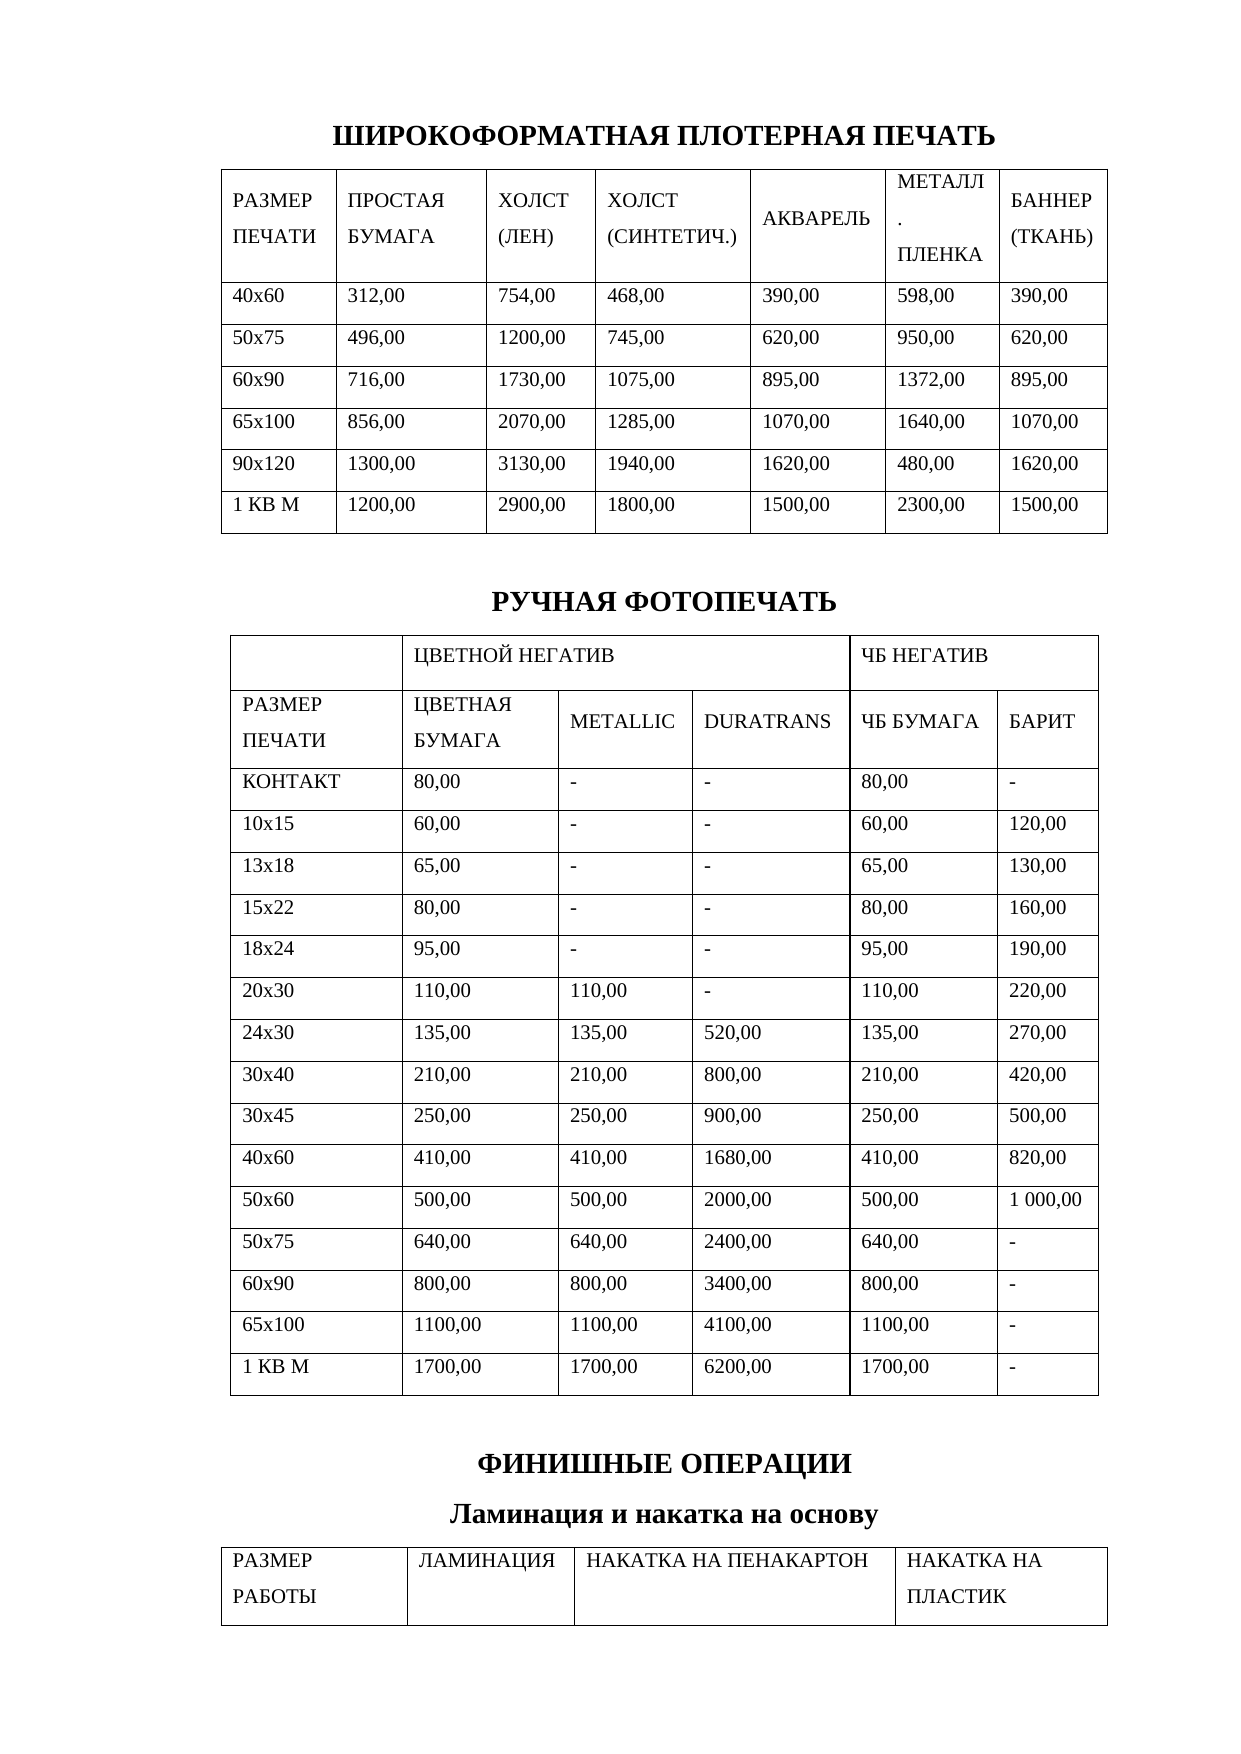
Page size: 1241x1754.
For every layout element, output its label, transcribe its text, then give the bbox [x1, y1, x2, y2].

table_cell 250,00 [403, 1104, 558, 1144]
table_cell 60х90 [231, 1271, 402, 1311]
table_cell 1075,00 [596, 367, 750, 408]
table_cell 250,00 [559, 1104, 692, 1144]
table_cell 410,00 [403, 1145, 558, 1186]
table_cell 250,00 [851, 1104, 997, 1144]
table_header НАКАТКА НА ПЛАСТИК [896, 1548, 1107, 1624]
table_cell 1730,00 [487, 367, 595, 408]
table_cell 1940,00 [596, 450, 750, 491]
table_cell 640,00 [851, 1229, 997, 1269]
table_cell 30х40 [231, 1062, 402, 1102]
table_header БАННЕР (ТКАНЬ) [1000, 170, 1107, 282]
table_cell - [559, 811, 692, 852]
table_cell 390,00 [1000, 283, 1107, 324]
table_cell DURATRANS [693, 691, 849, 768]
table_cell 1300,00 [337, 450, 486, 491]
table_cell ЧБ БУМАГА [851, 691, 997, 768]
table_cell 1700,00 [559, 1354, 692, 1395]
table_cell 95,00 [403, 936, 558, 977]
table_cell - [693, 811, 849, 852]
table_cell - [998, 769, 1098, 810]
table_cell 135,00 [851, 1020, 997, 1061]
table_cell - [693, 895, 849, 935]
table_cell 2400,00 [693, 1229, 849, 1269]
table_cell - [559, 853, 692, 893]
table_cell - [998, 1312, 1098, 1353]
table_cell 1200,00 [337, 492, 486, 533]
table_cell 1700,00 [851, 1354, 997, 1395]
table_header АКВАРЕЛЬ [751, 170, 885, 282]
table_header ПРОСТАЯ БУМАГА [337, 170, 486, 282]
table_cell РАЗМЕР ПЕЧАТИ [231, 691, 402, 768]
table_cell 1200,00 [487, 325, 595, 366]
table_cell 820,00 [998, 1145, 1098, 1186]
table_cell 2300,00 [886, 492, 999, 533]
table_cell 420,00 [998, 1062, 1098, 1102]
subtitle РУЧНАЯ ФОТОПЕЧАТЬ [177, 584, 1152, 618]
table_cell 895,00 [751, 367, 885, 408]
table_header ЛАМИНАЦИЯ [408, 1548, 574, 1624]
table_cell 620,00 [1000, 325, 1107, 366]
table_cell 110,00 [851, 978, 997, 1019]
table_cell 50х60 [231, 1187, 402, 1228]
table_header РАЗМЕР ПЕЧАТИ [222, 170, 336, 282]
table_cell 24х30 [231, 1020, 402, 1061]
table_cell 135,00 [403, 1020, 558, 1061]
table_cell 520,00 [693, 1020, 849, 1061]
table_cell 30х45 [231, 1104, 402, 1144]
table_header ХОЛСТ (СИНТЕТИЧ.) [596, 170, 750, 282]
table_cell 2900,00 [487, 492, 595, 533]
table_cell 50х75 [231, 1229, 402, 1269]
table_cell 1700,00 [403, 1354, 558, 1395]
table_cell 3130,00 [487, 450, 595, 491]
table_cell 1620,00 [751, 450, 885, 491]
table_cell 800,00 [851, 1271, 997, 1311]
table_cell 1285,00 [596, 409, 750, 449]
table_cell - [559, 769, 692, 810]
table_cell 1500,00 [1000, 492, 1107, 533]
table_cell 95,00 [851, 936, 997, 977]
table_cell 754,00 [487, 283, 595, 324]
table_cell 800,00 [559, 1271, 692, 1311]
table_cell 135,00 [559, 1020, 692, 1061]
table_cell 468,00 [596, 283, 750, 324]
table_cell METALLIC [559, 691, 692, 768]
table_cell 390,00 [751, 283, 885, 324]
table_cell 210,00 [851, 1062, 997, 1102]
table_cell 500,00 [998, 1104, 1098, 1144]
table_cell 856,00 [337, 409, 486, 449]
table_cell 190,00 [998, 936, 1098, 977]
table_cell 18х24 [231, 936, 402, 977]
table_cell 312,00 [337, 283, 486, 324]
table_cell 80,00 [403, 769, 558, 810]
table_cell 90х120 [222, 450, 336, 491]
table_cell 210,00 [559, 1062, 692, 1102]
table_cell БАРИТ [998, 691, 1098, 768]
table_header ЧБ НЕГАТИВ [851, 636, 1098, 690]
table_cell 50х75 [222, 325, 336, 366]
table_cell 480,00 [886, 450, 999, 491]
table_cell 20х30 [231, 978, 402, 1019]
table_cell - [693, 936, 849, 977]
table_cell 500,00 [403, 1187, 558, 1228]
table_cell - [559, 895, 692, 935]
table_cell 80,00 [851, 769, 997, 810]
table_cell 1 КВ М [231, 1354, 402, 1395]
table_cell 496,00 [337, 325, 486, 366]
table_cell 800,00 [693, 1062, 849, 1102]
table_cell 110,00 [403, 978, 558, 1019]
subtitle ФИНИШНЫЕ ОПЕРАЦИИ [177, 1446, 1152, 1480]
table_cell - [693, 978, 849, 1019]
table_cell - [998, 1354, 1098, 1395]
table_cell 900,00 [693, 1104, 849, 1144]
table_cell 65х100 [231, 1312, 402, 1353]
table_cell 950,00 [886, 325, 999, 366]
table_header ЦВЕТНОЙ НЕГАТИВ [403, 636, 849, 690]
table_header НАКАТКА НА ПЕНАКАРТОН [575, 1548, 895, 1624]
table_header [231, 636, 402, 690]
table_cell 1100,00 [559, 1312, 692, 1353]
table_header РАЗМЕР РАБОТЫ [222, 1548, 407, 1624]
table_cell 2070,00 [487, 409, 595, 449]
table_cell 500,00 [851, 1187, 997, 1228]
table_cell 1620,00 [1000, 450, 1107, 491]
table_cell 745,00 [596, 325, 750, 366]
table_cell 60х90 [222, 367, 336, 408]
table_cell 1 КВ М [222, 492, 336, 533]
table_cell КОНТАКТ [231, 769, 402, 810]
table_cell 500,00 [559, 1187, 692, 1228]
table_cell - [693, 853, 849, 893]
table_cell 410,00 [851, 1145, 997, 1186]
table_cell 65х100 [222, 409, 336, 449]
table_cell 1070,00 [1000, 409, 1107, 449]
table_cell 10х15 [231, 811, 402, 852]
table_cell - [559, 936, 692, 977]
table_cell 1500,00 [751, 492, 885, 533]
table_cell 60,00 [403, 811, 558, 852]
table_cell 1640,00 [886, 409, 999, 449]
table_cell 410,00 [559, 1145, 692, 1186]
table_cell 598,00 [886, 283, 999, 324]
table_cell 1070,00 [751, 409, 885, 449]
table_cell 120,00 [998, 811, 1098, 852]
table_cell 65,00 [851, 853, 997, 893]
subtitle ШИРОКОФОРМАТНАЯ ПЛОТЕРНАЯ ПЕЧАТЬ [177, 118, 1152, 152]
table_cell 640,00 [403, 1229, 558, 1269]
table_cell 1680,00 [693, 1145, 849, 1186]
table_cell 1100,00 [403, 1312, 558, 1353]
table_cell 210,00 [403, 1062, 558, 1102]
table_cell 3400,00 [693, 1271, 849, 1311]
table_cell 270,00 [998, 1020, 1098, 1061]
table_cell 60,00 [851, 811, 997, 852]
table_cell 80,00 [403, 895, 558, 935]
subtitle Ламинация и накатка на основу [177, 1496, 1152, 1530]
table_cell 1100,00 [851, 1312, 997, 1353]
table_header ХОЛСТ (ЛЕН) [487, 170, 595, 282]
table_cell 1 000,00 [998, 1187, 1098, 1228]
table_cell 40х60 [231, 1145, 402, 1186]
table_cell 1372,00 [886, 367, 999, 408]
table_cell 800,00 [403, 1271, 558, 1311]
table_cell 65,00 [403, 853, 558, 893]
table_cell 220,00 [998, 978, 1098, 1019]
table_header МЕТАЛЛ. ПЛЕНКА [886, 170, 999, 282]
table_cell - [693, 769, 849, 810]
table_cell 6200,00 [693, 1354, 849, 1395]
table_cell 1800,00 [596, 492, 750, 533]
table_cell 130,00 [998, 853, 1098, 893]
table_cell 110,00 [559, 978, 692, 1019]
table_cell 40х60 [222, 283, 336, 324]
table_cell - [998, 1229, 1098, 1269]
table_cell - [998, 1271, 1098, 1311]
table_cell 640,00 [559, 1229, 692, 1269]
table_cell 15х22 [231, 895, 402, 935]
table_cell 895,00 [1000, 367, 1107, 408]
table_cell 620,00 [751, 325, 885, 366]
table_cell 2000,00 [693, 1187, 849, 1228]
table_cell 4100,00 [693, 1312, 849, 1353]
table_cell 716,00 [337, 367, 486, 408]
table_cell 160,00 [998, 895, 1098, 935]
table_cell ЦВЕТНАЯ БУМАГА [403, 691, 558, 768]
table_cell 13х18 [231, 853, 402, 893]
table_cell 80,00 [851, 895, 997, 935]
